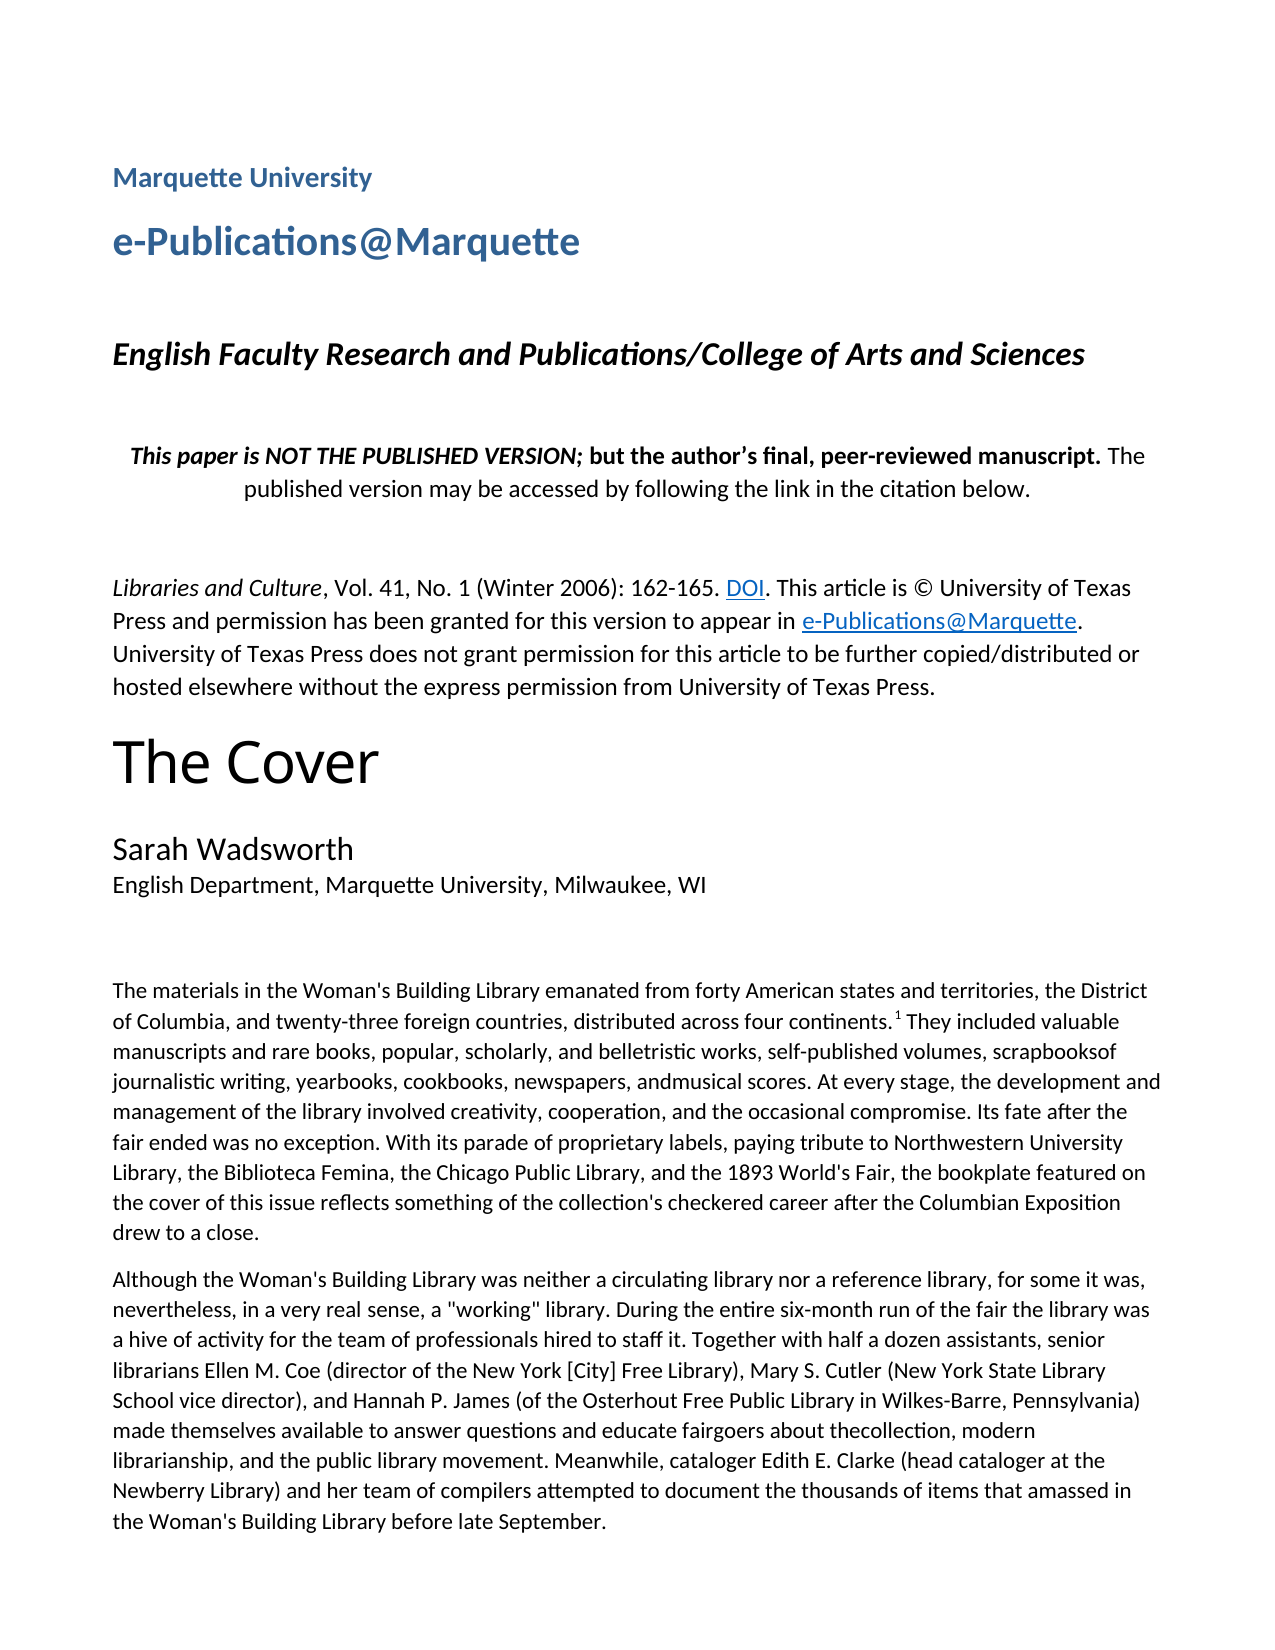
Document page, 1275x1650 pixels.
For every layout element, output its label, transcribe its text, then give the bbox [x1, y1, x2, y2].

text Marquette University [112, 159, 1162, 195]
text e-Publications@Marquette [112, 214, 1162, 265]
text This paper is NOT THE PUBLISHED VERSION; but the author’s final, peer-reviewed manuscript. The published version may be accessed by following the link in the citation below. [112, 440, 1162, 504]
text Although the Woman's Building Library was neither a circulating library nor a reference library, for some it was, nevertheless, in a very real sense, a "working" library. During the entire six-month run of the fair the library was a hive of activity for the team of professionals hired to staff it. Together with half a dozen assistants, senior librarians Ellen M. Coe (director of the New York [City] Free Library), Mary S. Cutler (New York State Library School vice director), and Hannah P. James (of the Osterhout Free Public Library in Wilkes-Barre, Pennsylvania) made themselves available to answer questions and educate fairgoers about thecollection, modern librarianship, and the public library movement. Meanwhile, cataloger Edith E. Clarke (head cataloger at the Newberry Library) and her team of compilers attempted to document the thousands of items that amassed in the Woman's Building Library before late September. [112, 1265, 1162, 1535]
text English Department, Marquette University, Milwaukee, WI [112, 869, 1162, 899]
text Libraries and Culture, Vol. 41, No. 1 (Winter 2006): 162-165. DOI. This article is © University of Texas Press and permission has been granted for this version to appear in e-Publications@Marquette. University of Texas Press does not grant permission for this article to be further copied/distributed or hosted elsewhere without the express permission from University of Texas Press. [112, 572, 1162, 702]
text English Faculty Research and Publications/College of Arts and Sciences [112, 333, 1162, 374]
text Sarah Wadsworth [112, 828, 1162, 869]
text The materials in the Woman's Building Library emanated from forty American states and territories, the District of Columbia, and twenty-three foreign countries, distributed across four continents.1 They included valuable manuscripts and rare books, popular, scholarly, and belletristic works, self-published volumes, scrapbooksof journalistic writing, yearbooks, cookbooks, newspapers, andmusical scores. At every stage, the development and management of the library involved creativity, cooperation, and the occasional compromise. Its fate after the fair ended was no exception. With its parade of proprietary labels, paying tribute to Northwestern University Library, the Biblioteca Femina, the Chicago Public Library, and the 1893 World's Fair, the bookplate featured on the cover of this issue reflects something of the collection's checkered career after the Columbian Exposition drew to a close. [112, 977, 1162, 1246]
title The Cover [112, 721, 1162, 800]
